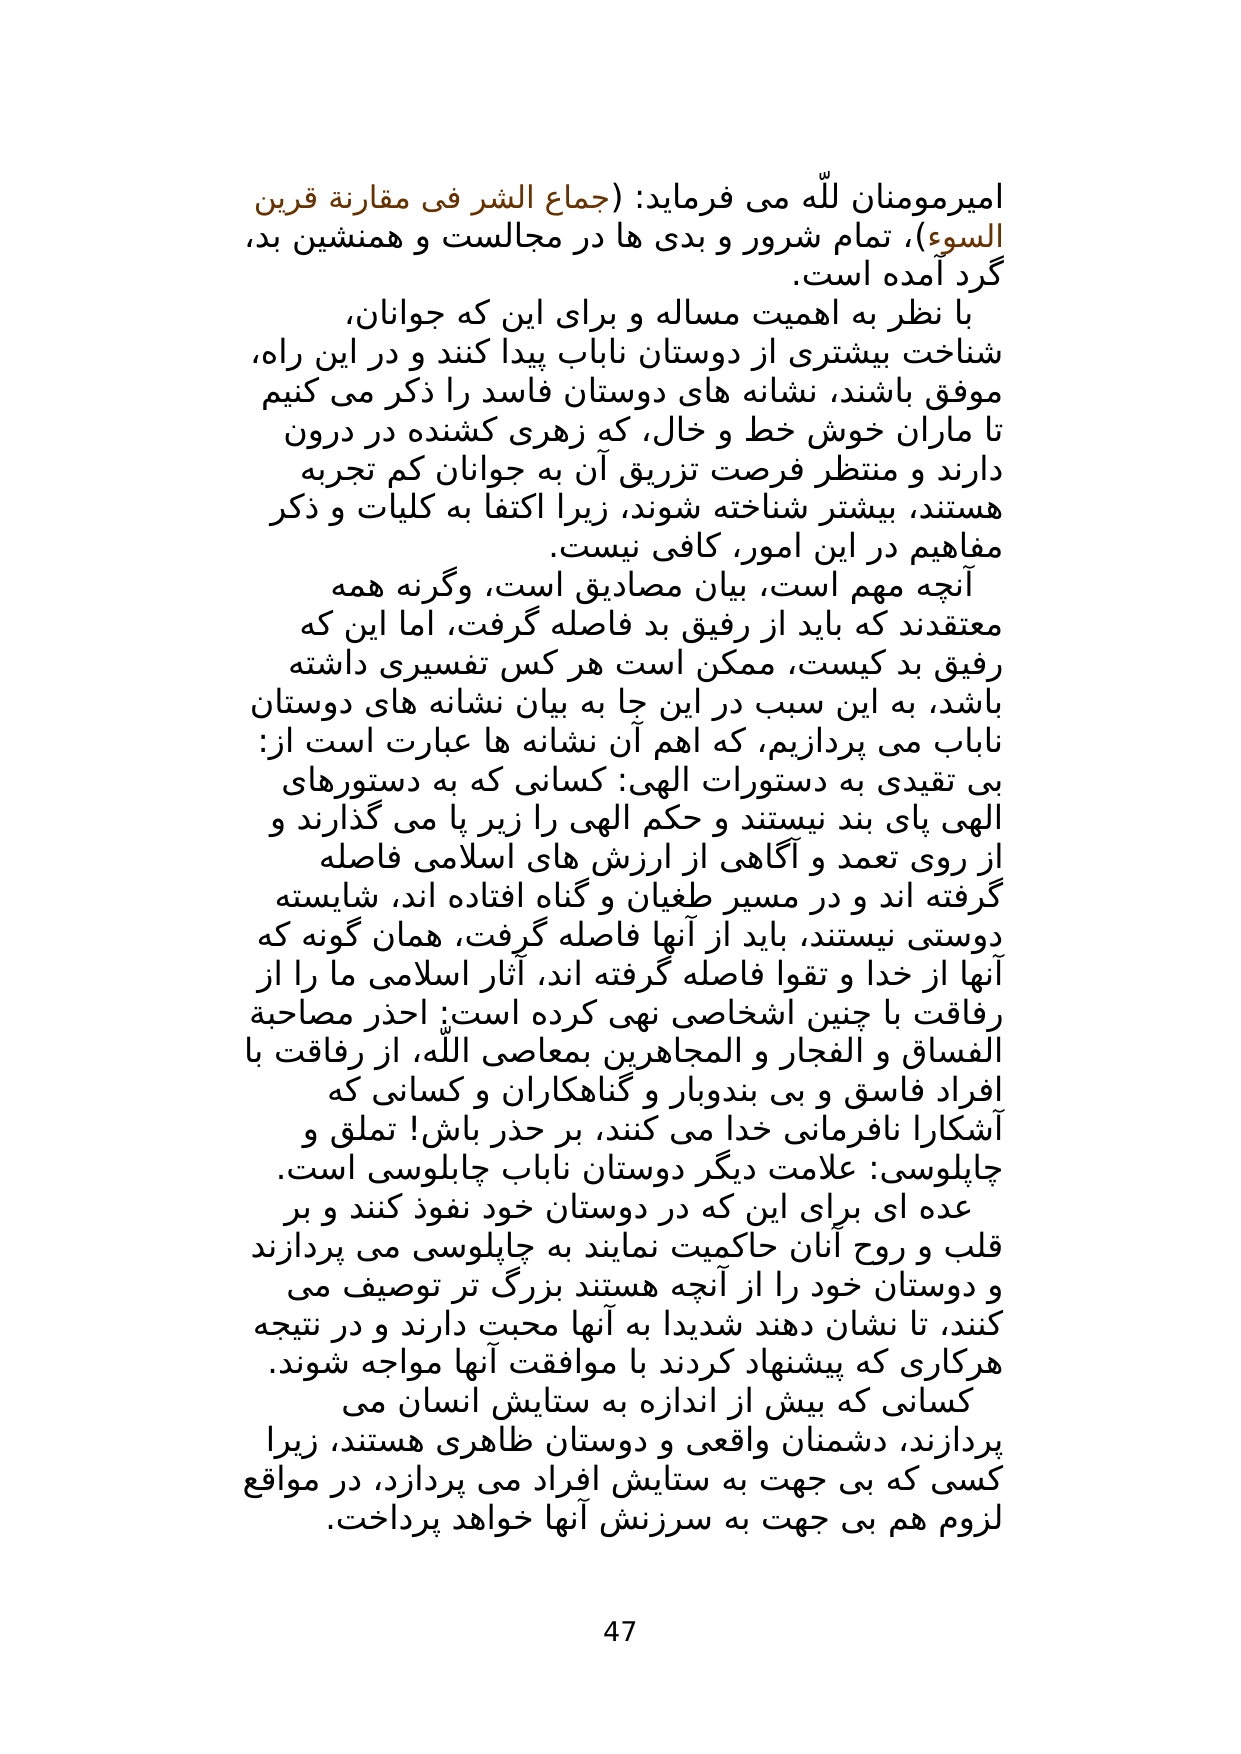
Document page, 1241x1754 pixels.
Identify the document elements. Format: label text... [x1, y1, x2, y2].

text آنچه مهم است، بیان مصادیق است، وگرنه همه معتقدند که باید از رفیق بد فاصله گرفت، اما این که رفیق بد کیست، ممکن است هر کس تفسیری داشته باشد، به این سبب در این جا به بیان نشانه های دوستان ناباب می پردازیم، که اهم آن نشانه ها عبارت است از: بی تقیدی به دستورات الهی: کسانی که به دستورهای الهی پای بند نیستند و حکم الهی را زیر پا می گذارند و از روی تعمد و آگاهی از ارزش های اسلامی فاصله گرفته اند و در مسیر طغیان و گناه افتاده اند، شایسته دوستی نیستند، باید از آنها فاصله گرفت، همان گونه که آنها از خدا و تقوا فاصله گرفته اند، آثار اسلامی ما را از رفاقت با چنین اشخاصی نهی کرده است: احذر مصاحبة الفساق و الفجار و المجاهرین بمعاصی اللّه، از رفاقت با افراد فاسق و بی بندوبار و گناهکاران و کسانی که آشکارا نافرمانی خدا می کنند، بر حذر باش! تملق و چاپلوسی: علامت دیگر دوستان ناباب چابلوسی است. [236, 566, 1004, 1187]
text عده ای برای این که در دوستان خود نفوذ کنند و بر قلب و روح آنان حاکمیت نمایند به چاپلوسی می پردازند و دوستان خود را از آنچه هستند بزرگ تر توصیف می کنند، تا نشان دهند شدیدا به آنها محبت دارند و در نتیجه هرکاری که پیشنهاد کردند با موافقت آنها مواجه شوند. [236, 1187, 1004, 1382]
text با نظر به اهمیت مساله و برای این که جوانان، شناخت بیشتری از دوستان ناباب پیدا کنند و در این راه، موفق باشند، نشانه های دوستان فاسد را ذکر می کنیم تا ماران خوش خط و خال، که زهری کشنده در درون دارند و منتظر فرصت تزریق آن به جوانان کم تجربه هستند، بیشتر شناخته شوند، زیرا اکتفا به کلیات و ذکر مفاهیم در این امور، کافی نیست. [236, 294, 1004, 566]
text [236, 177, 1004, 294]
text کسانی که بیش از اندازه به ستایش انسان می پردازند، دشمنان واقعی و دوستان ظاهری هستند، زیرا کسی که بی جهت به ستایش افراد می پردازد، در مواقع لزوم هم بی جهت به سرزنش آنها خواهد پرداخت. [236, 1382, 1004, 1537]
